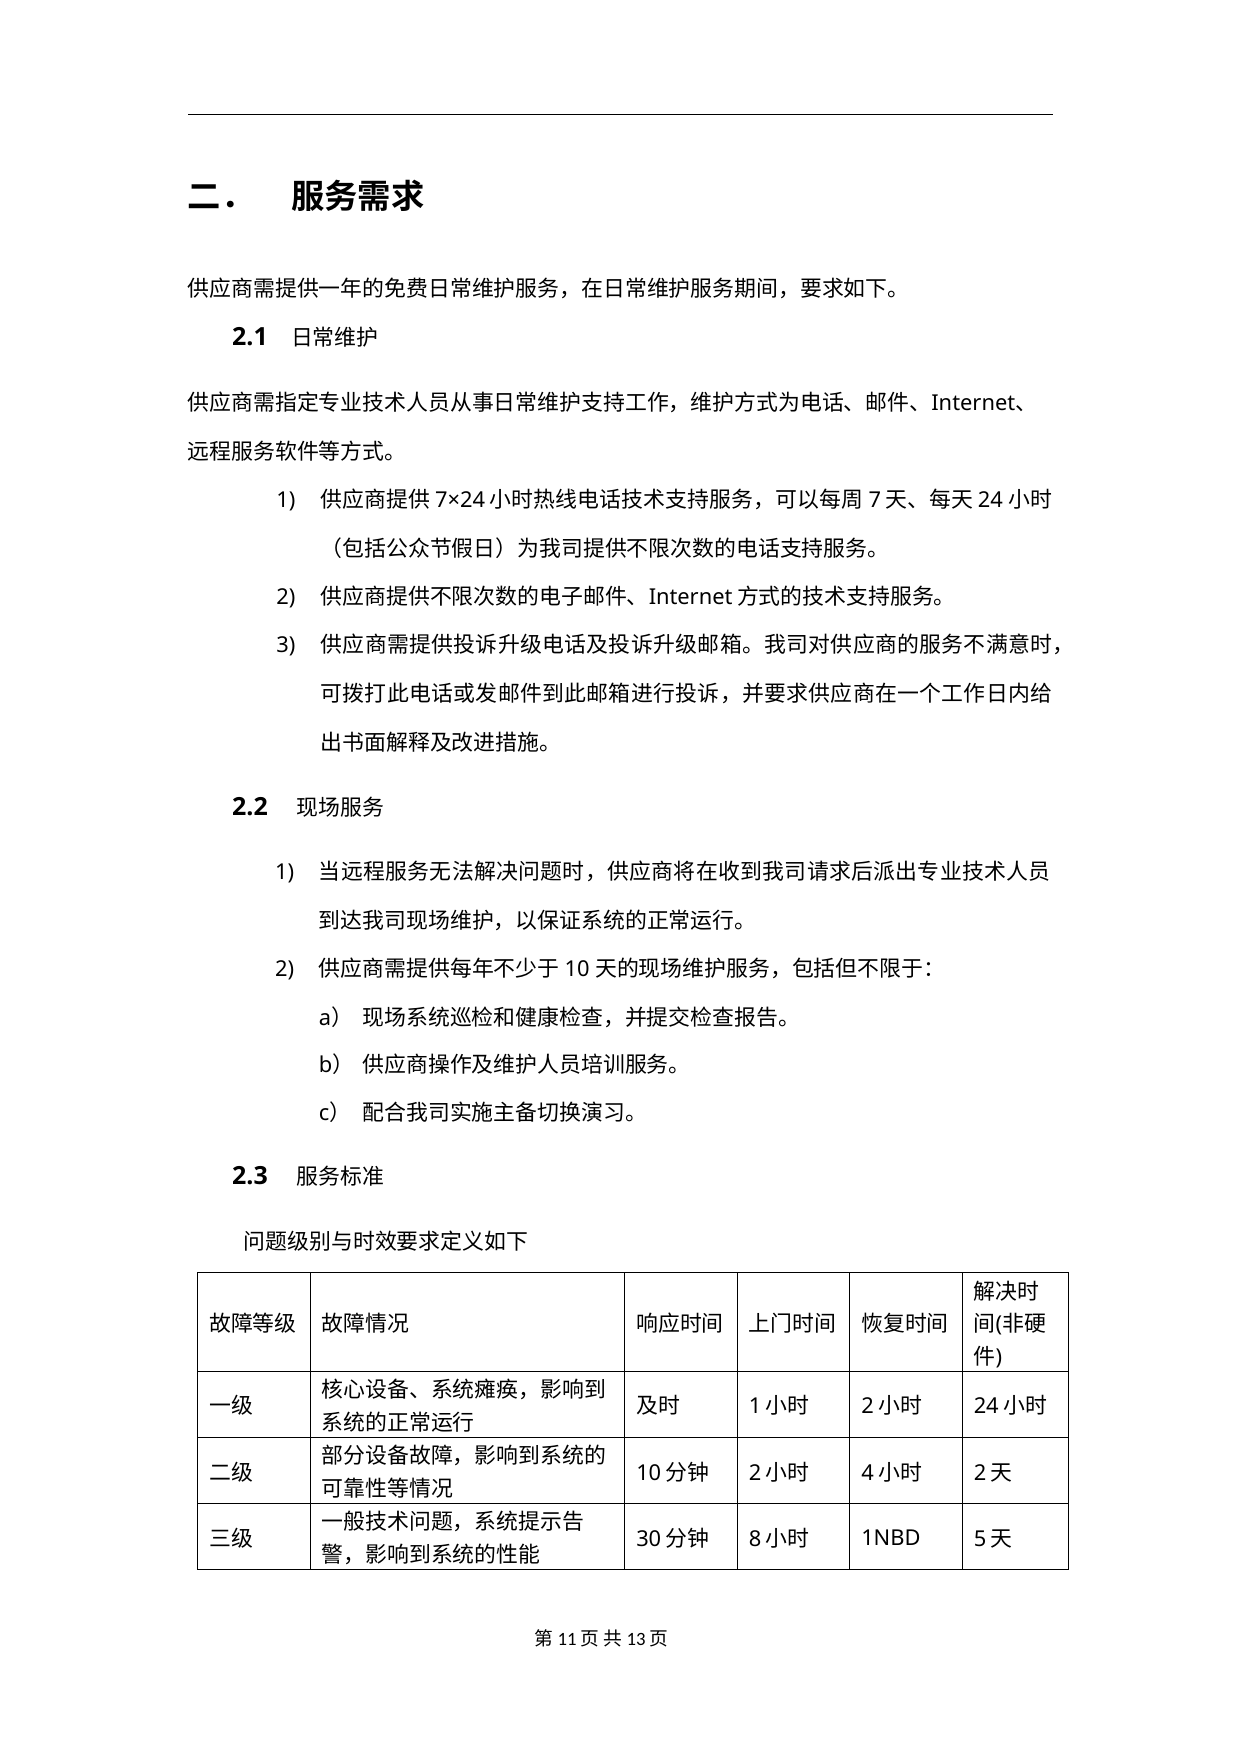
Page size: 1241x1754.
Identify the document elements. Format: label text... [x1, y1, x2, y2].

list 日常维护 [232, 303, 1053, 368]
list 服务标准 [232, 1142, 1053, 1207]
list 当远程服务无法解决问题时，供应商将在收到我司请求后派出专业技术人员到达我司现场维护，以保证系统的正常运行。 [275, 854, 1053, 935]
table_cell 8小时 [738, 1504, 849, 1569]
table_cell 1NBD [850, 1504, 962, 1569]
table_cell 2天 [963, 1438, 1068, 1503]
table_header 故障情况 [311, 1273, 624, 1371]
table_header 恢复时间 [850, 1273, 962, 1371]
table_cell 一级 [198, 1372, 310, 1437]
list 供应商提供7×24小时热线电话技术支持服务，可以每周7天、每天24 小时（包括公众节假日）为我司提供不限次数的电话支持服务。 [276, 482, 1053, 563]
list 现场服务 [232, 773, 1053, 838]
table_cell 及时 [625, 1372, 737, 1437]
table_cell 1小时 [738, 1372, 849, 1437]
table_cell 一般技术问题，系统提示告警，影响到系统的性能 [311, 1504, 624, 1569]
table_header 解决时间(非硬件) [963, 1273, 1068, 1371]
table_cell 5天 [963, 1504, 1068, 1569]
table_cell 部分设备故障，影响到系统的可靠性等情况 [311, 1438, 624, 1503]
list 供应商需提供投诉升级电话及投诉升级邮箱。我司对供应商的服务不满意时，可拨打此电话或发邮件到此邮箱进行投诉，并要求供应商在一个工作日内给出书面解释及改进措施。 [276, 627, 1053, 757]
table_cell 24小时 [963, 1372, 1068, 1437]
text 问题级别与时效要求定义如下 [187, 1223, 1053, 1256]
list 供应商提供不限次数的电子邮件、Internet方式的技术支持服务。 [276, 579, 1053, 611]
table_cell 核心设备、系统瘫痪，影响到系统的正常运行 [311, 1372, 624, 1437]
table_cell 2小时 [850, 1372, 962, 1437]
table_header 故障等级 [198, 1273, 310, 1371]
text 供应商需提供一年的免费日常维护服务，在日常维护服务期间，要求如下。 [187, 271, 1053, 303]
table_cell 2小时 [738, 1438, 849, 1503]
list 现场系统巡检和健康检查，并提交检查报告。 [318, 999, 1053, 1031]
list 供应商操作及维护人员培训服务。 [318, 1047, 1053, 1079]
table_cell 三级 [198, 1504, 310, 1569]
text 供应商需指定专业技术人员从事日常维护支持工作，维护方式为电话、邮件、Internet、远程服务软件等方式。 [187, 384, 1053, 466]
list 供应商需提供每年不少于 10 天的现场维护服务，包括但不限于： [275, 951, 1053, 984]
list 配合我司实施主备切换演习。 [318, 1095, 1053, 1126]
table_cell 10分钟 [625, 1438, 737, 1503]
subtitle 服务需求 [187, 162, 1053, 227]
table_cell 4小时 [850, 1438, 962, 1503]
table_header 上门时间 [738, 1273, 849, 1371]
table_header 响应时间 [625, 1273, 737, 1371]
table_cell 30分钟 [625, 1504, 737, 1569]
table_cell 二级 [198, 1438, 310, 1503]
